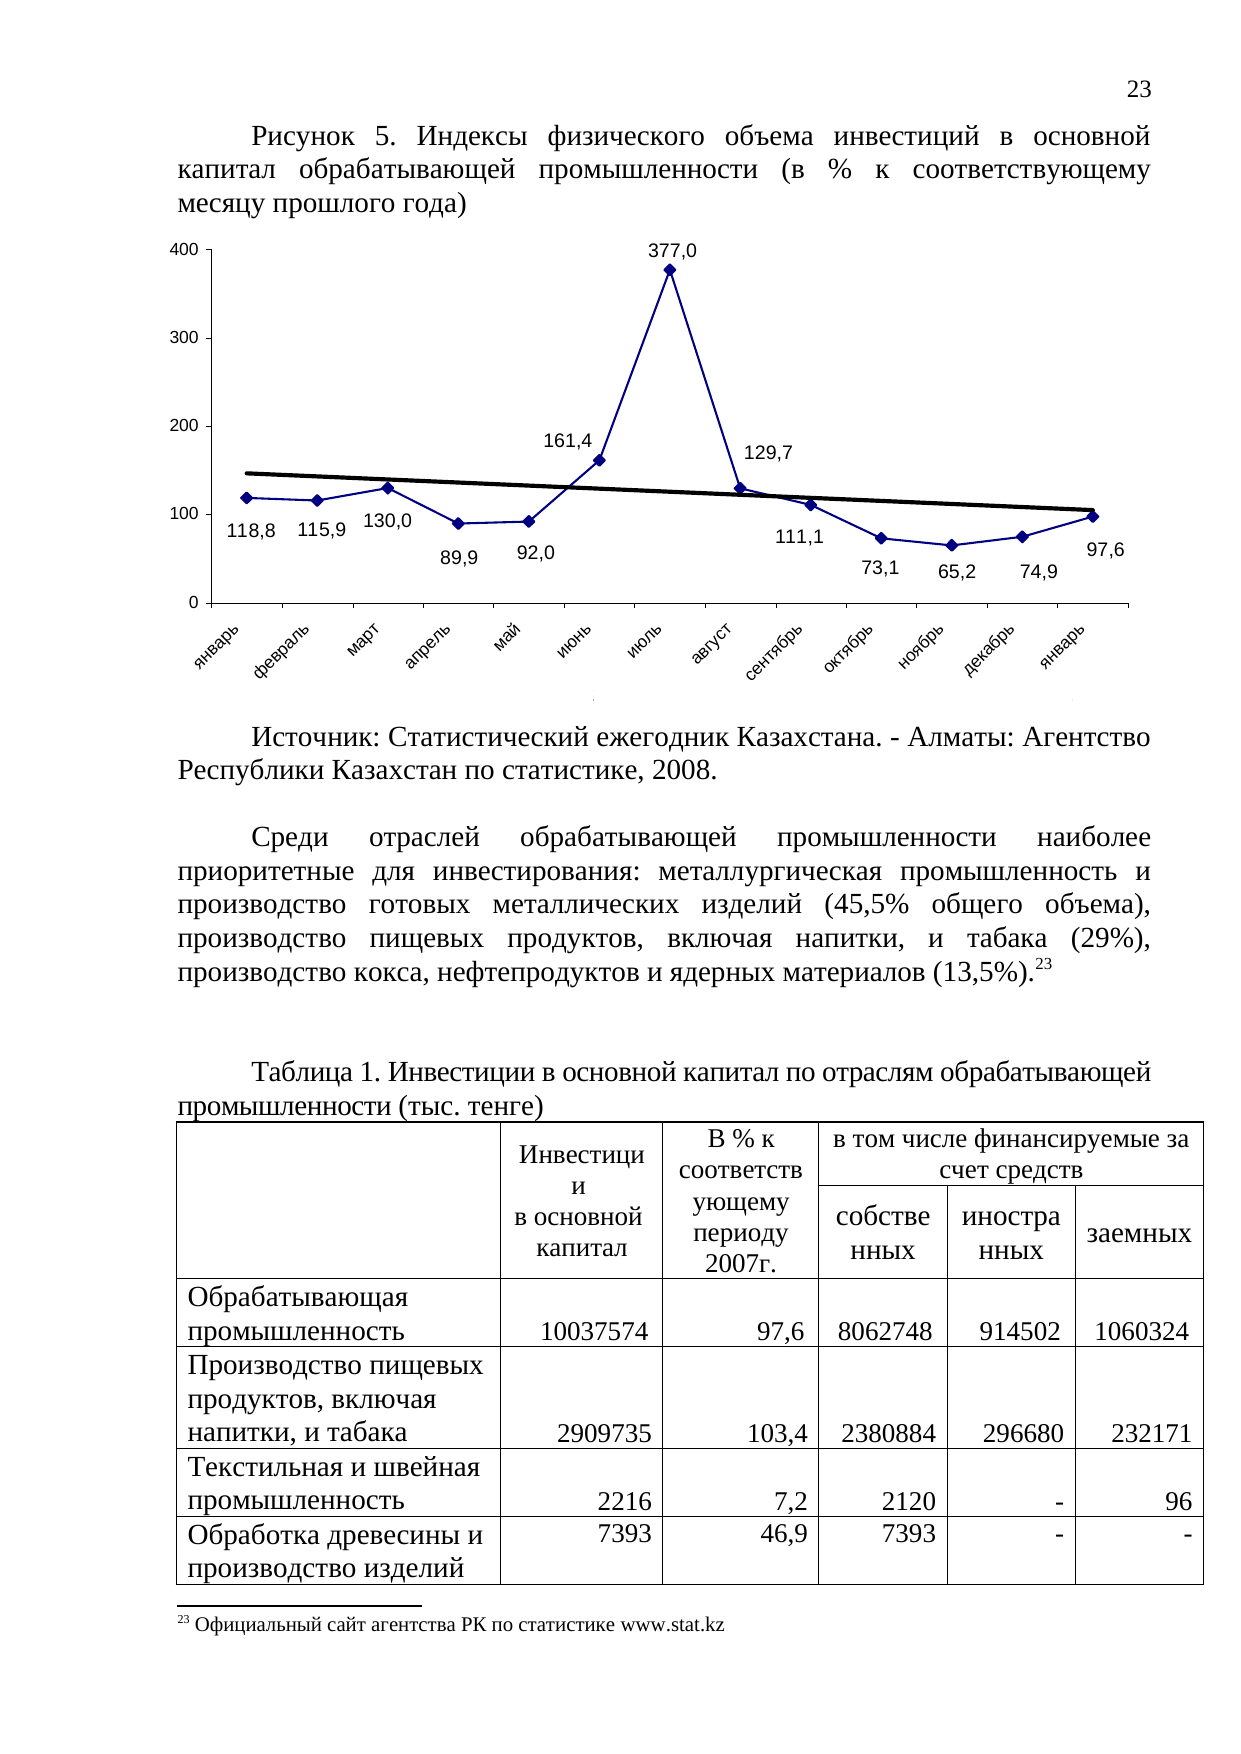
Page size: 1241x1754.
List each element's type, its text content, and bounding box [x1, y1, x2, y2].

table_header [177, 1123, 500, 1278]
table_cell 7,2 [663, 1449, 818, 1516]
text Источник: Статистический ежегодник Казахстана. - Алматы: Агентство Республики Казахстан по статистике, 2008. [177, 719, 1152, 786]
table_cell 97,6 [663, 1279, 818, 1346]
table_cell 2909735 [501, 1347, 662, 1448]
table_cell 1060324 [1076, 1279, 1203, 1346]
table_cell 46,9 [663, 1517, 818, 1584]
text Рисунок 5. Индексы физического объема инвестиций в основной капитал обрабатывающей промышленности (в % к соответствующему месяцу прошлого года) [177, 118, 1152, 219]
table_cell 2120 [819, 1449, 947, 1516]
table_cell иностранных [948, 1186, 1075, 1278]
table_cell - [948, 1449, 1075, 1516]
text Среди отраслей обрабатывающей промышленности наиболее приоритетные для инвестирования: металлургическая промышленность и производство готовых металлических изделий (45,5% общего объема), производство пищевых продуктов, включая напитки, и табака (29%), производство кокса, нефтепродуктов и ядерных материалов (13,5%). [177, 819, 1152, 987]
table_cell Обрабатывающая промышленность [177, 1279, 500, 1346]
table_cell 2216 [501, 1449, 662, 1516]
table_cell заемных [1076, 1186, 1203, 1278]
table_cell 8062748 [819, 1279, 947, 1346]
table_cell 10037574 [501, 1279, 662, 1346]
table_cell 103,4 [663, 1347, 818, 1448]
table_cell 232171 [1076, 1347, 1203, 1448]
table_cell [177, 1517, 500, 1584]
table_header в том числе финансируемые за счет средств [819, 1123, 1203, 1185]
table_cell 296680 [948, 1347, 1075, 1448]
table_cell собственных [819, 1186, 947, 1278]
table_cell Производство пищевых продуктов, включая напитки, и табака [177, 1347, 500, 1448]
table_cell 2380884 [819, 1347, 947, 1448]
table_header В % к соответствующему периоду 2007г. [663, 1123, 818, 1278]
table_cell - [948, 1517, 1075, 1584]
table_cell Текстильная и швейная промышленность [177, 1449, 500, 1516]
table_cell - [1076, 1517, 1203, 1584]
table_header Инвестиции в основной капитал [501, 1123, 662, 1278]
table_cell 7393 [501, 1517, 662, 1584]
table_cell 914502 [948, 1279, 1075, 1346]
table_cell 96 [1076, 1449, 1203, 1516]
text Таблица 1. Инвестиции в основной капитал по отраслям обрабатывающей промышленности (тыс. тенге) [177, 1054, 1152, 1121]
table_cell 7393 [819, 1517, 947, 1584]
